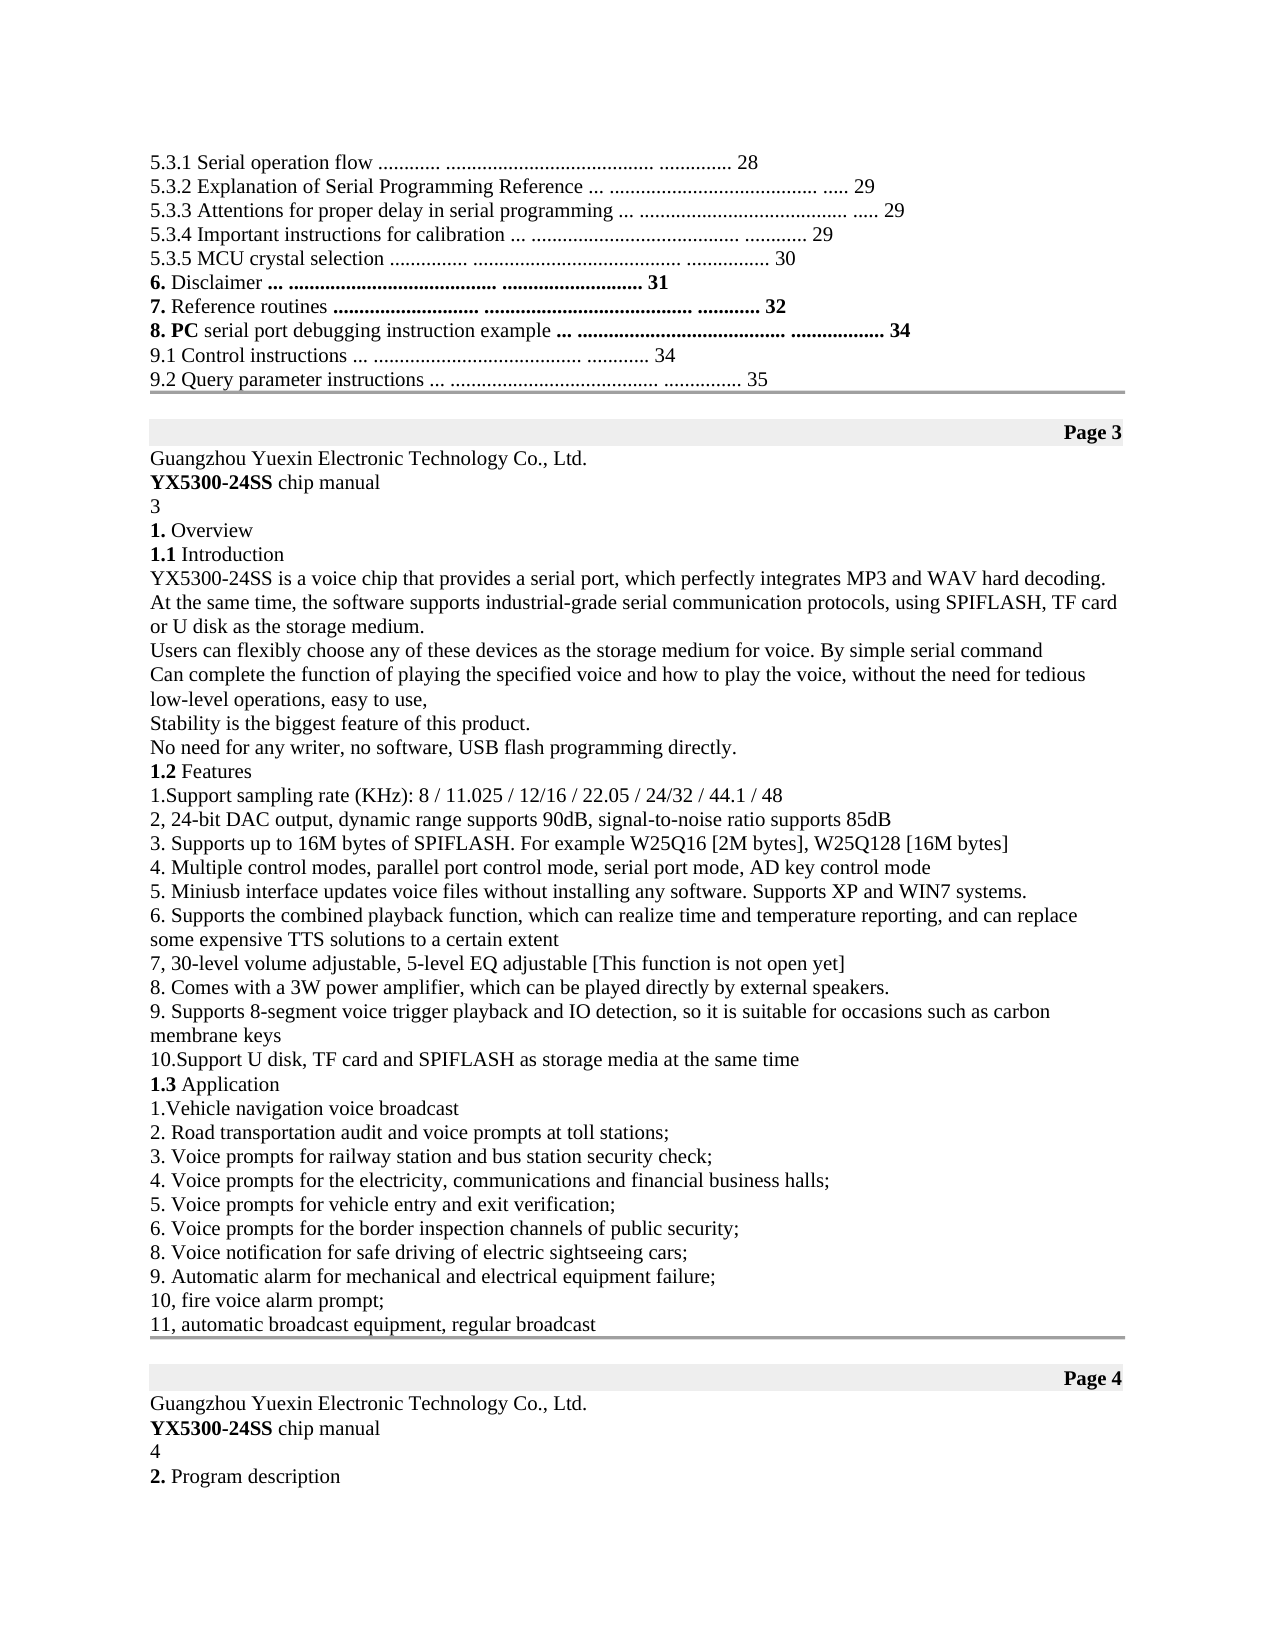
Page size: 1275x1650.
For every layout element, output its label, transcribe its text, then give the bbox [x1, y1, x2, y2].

text No need for any writer, no software, USB flash programming directly. [150, 734, 1125, 759]
text Guangzhou Yuexin Electronic Technology Co., Ltd. [150, 446, 1125, 470]
text 2. Program description [150, 1463, 1125, 1488]
text YX5300-24SS chip manual [150, 1415, 1125, 1439]
text 3 [150, 494, 1125, 518]
text 4 [150, 1439, 1125, 1463]
text 9.2 Query parameter instructions ... ........................................ ............... 35 [150, 367, 1125, 390]
text 9. Supports 8-segment voice trigger playback and IO detection, so it is suitable for occasions such as carbon membrane keys [150, 999, 1125, 1047]
text 5. Miniusb interface updates voice files without installing any software. Supports XP and WIN7 systems. [150, 879, 1125, 903]
table_header Page 3 [149, 419, 1123, 446]
text Can complete the function of playing the specified voice and how to play the voice, without the need for tedious low-level operations, easy to use, [150, 662, 1125, 711]
text 5.3.2 Explanation of Serial Programming Reference ... ........................................ ..... 29 [150, 174, 1125, 198]
text 5.3.4 Important instructions for calibration ... ........................................ ............ 29 [150, 222, 1125, 246]
text 1.1 Introduction [150, 542, 1125, 566]
text 2, 24-bit DAC output, dynamic range supports 90dB, signal-to-noise ratio supports 85dB [150, 807, 1125, 831]
text 1.Vehicle navigation voice broadcast [150, 1096, 1125, 1119]
text 1.2 Features [150, 759, 1125, 783]
text 11, automatic broadcast equipment, regular broadcast [150, 1312, 1125, 1336]
table_header Page 4 [149, 1364, 1123, 1391]
text 1.Support sampling rate (KHz): 8 / 11.025 / 12/16 / 22.05 / 24/32 / 44.1 / 48 [150, 783, 1125, 807]
text YX5300-24SS chip manual [150, 470, 1125, 494]
text YX5300-24SS is a voice chip that provides a serial port, which perfectly integrates MP3 and WAV hard decoding. [150, 566, 1125, 590]
text 7, 30-level volume adjustable, 5-level EQ adjustable [This function is not open yet] [150, 951, 1125, 975]
text 1. Overview [150, 518, 1125, 542]
text 8. Voice notification for safe driving of electric sightseeing cars; [150, 1240, 1125, 1264]
text 6. Voice prompts for the border inspection channels of public security; [150, 1216, 1125, 1240]
text 1.3 Application [150, 1071, 1125, 1096]
text 10, fire voice alarm prompt; [150, 1288, 1125, 1312]
text 10.Support U disk, TF card and SPIFLASH as storage media at the same time [150, 1047, 1125, 1071]
text 8. PC serial port debugging instruction example ... ........................................ .................. 34 [150, 318, 1125, 342]
text 3. Voice prompts for railway station and bus station security check; [150, 1144, 1125, 1168]
text Stability is the biggest feature of this product. [150, 711, 1125, 734]
text 4. Multiple control modes, parallel port control mode, serial port mode, AD key control mode [150, 855, 1125, 879]
text 4. Voice prompts for the electricity, communications and financial business halls; [150, 1168, 1125, 1192]
text At the same time, the software supports industrial-grade serial communication protocols, using SPIFLASH, TF card or U disk as the storage medium. [150, 590, 1125, 638]
text Users can flexibly choose any of these devices as the storage medium for voice. By simple serial command [150, 638, 1125, 662]
text 6. Disclaimer ... ........................................ ........................... 31 [150, 270, 1125, 294]
text 9. Automatic alarm for mechanical and electrical equipment failure; [150, 1264, 1125, 1288]
text 5.3.1 Serial operation flow ............ ........................................ .............. 28 [150, 150, 1125, 174]
text 5.3.5 MCU crystal selection ............... ........................................ ................ 30 [150, 246, 1125, 270]
text 3. Supports up to 16M bytes of SPIFLASH. For example W25Q16 [2M bytes], W25Q128 [16M bytes] [150, 831, 1125, 855]
text 5. Voice prompts for vehicle entry and exit verification; [150, 1192, 1125, 1216]
text 8. Comes with a 3W power amplifier, which can be played directly by external speakers. [150, 975, 1125, 999]
text 2. Road transportation audit and voice prompts at toll stations; [150, 1119, 1125, 1144]
text 5.3.3 Attentions for proper delay in serial programming ... ........................................ ..... 29 [150, 198, 1125, 222]
text 6. Supports the combined playback function, which can realize time and temperature reporting, and can replace some expensive TTS solutions to a certain extent [150, 903, 1125, 951]
text 7. Reference routines ............................ ........................................ ............ 32 [150, 294, 1125, 318]
text Guangzhou Yuexin Electronic Technology Co., Ltd. [150, 1391, 1125, 1415]
text 9.1 Control instructions ... ........................................ ............ 34 [150, 342, 1125, 367]
